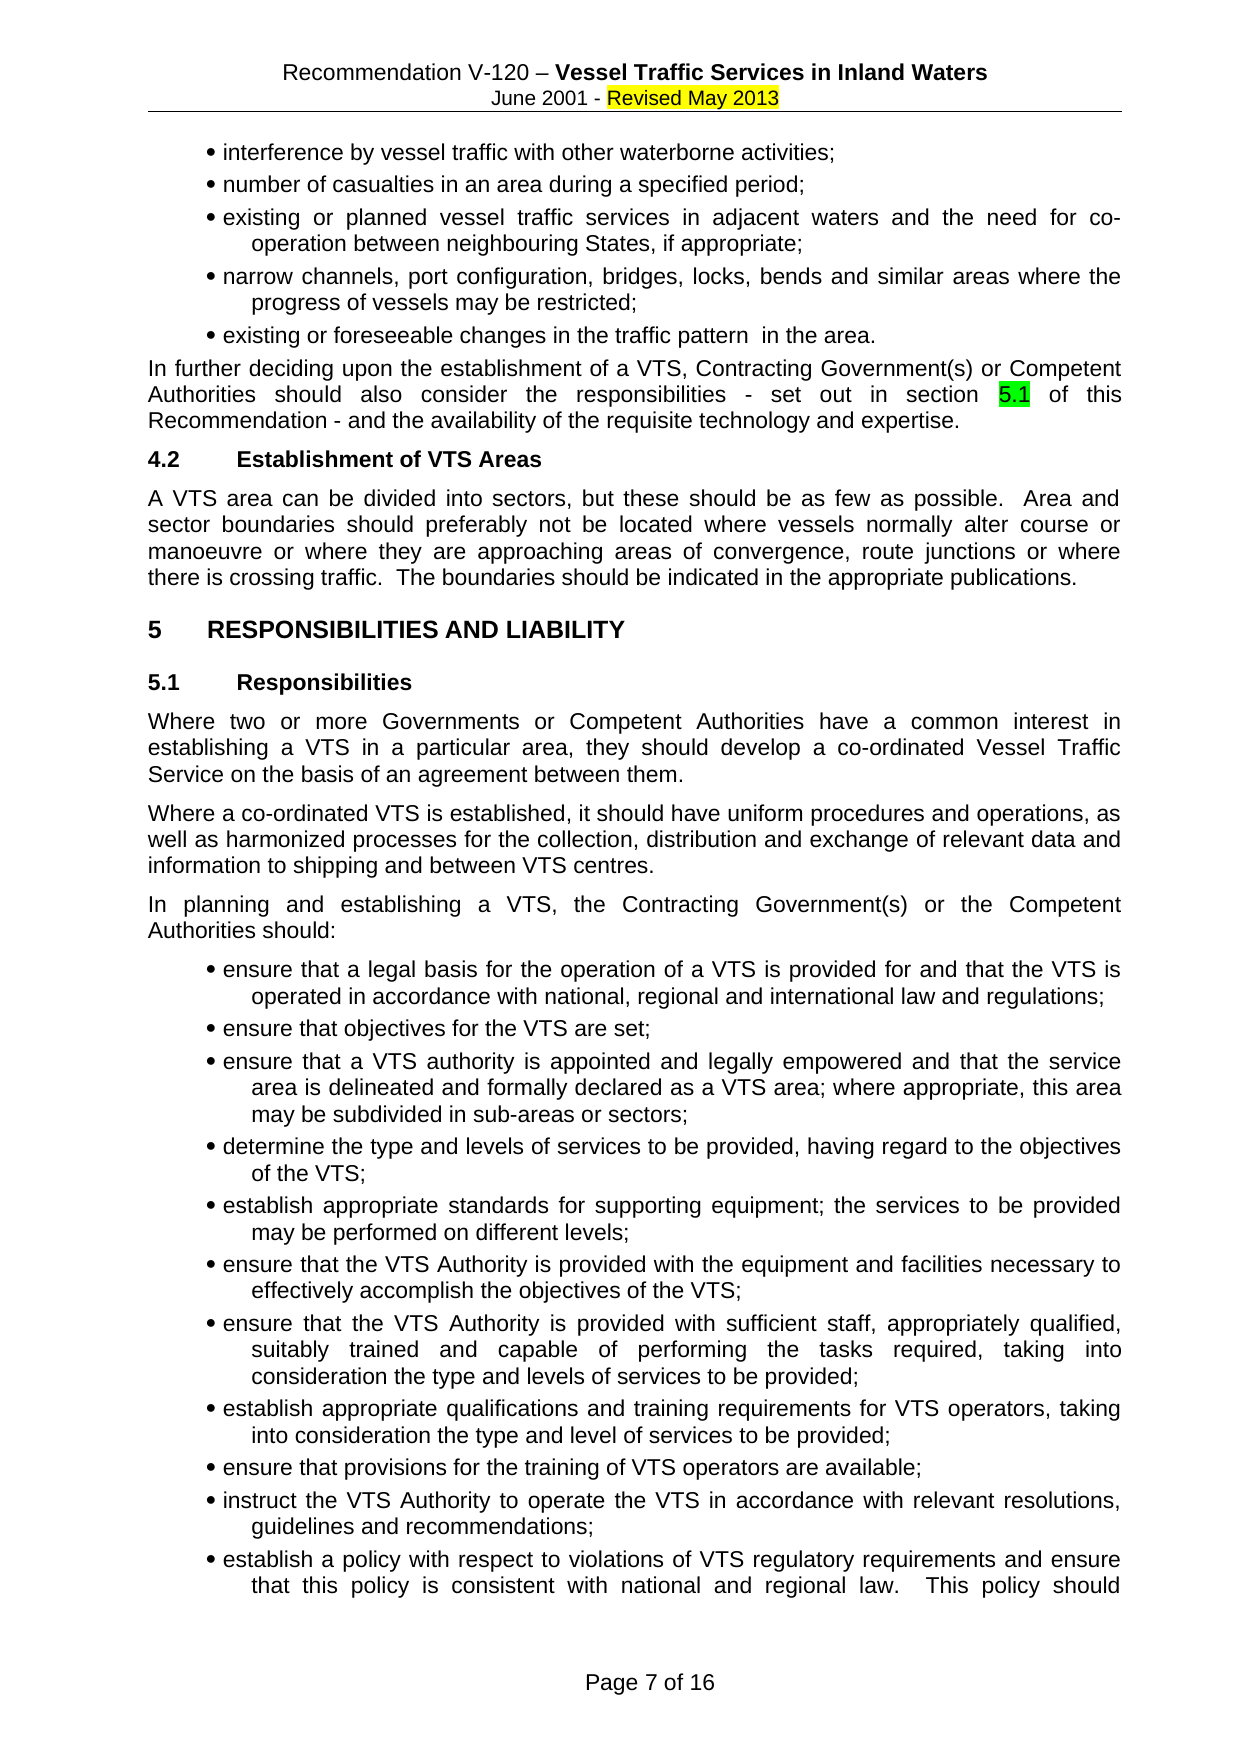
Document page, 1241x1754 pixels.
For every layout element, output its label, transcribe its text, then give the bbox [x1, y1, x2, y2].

text In further deciding upon the establishment of a VTS, Contracting Government(s) or Competent Authorities should also consider the responsibilities - set out in section 5.1 of this Recommendation - and the availability of the requisite technology and expertise. [148, 354, 1122, 434]
subtitle Establishment of VTS Areas [148, 446, 1122, 472]
text number of casualties in an area during a specified period; [207, 171, 1122, 198]
text ensure that the VTS Authority is provided with the equipment and facilities necessary to effectively accomplish the objectives of the VTS; [207, 1251, 1122, 1304]
text establish appropriate standards for supporting equipment; the services to be provided may be performed on different levels; [207, 1192, 1122, 1245]
text existing or planned vessel traffic services in adjacent waters and the need for co-operation between neighbouring States, if appropriate; [207, 204, 1122, 257]
text determine the type and levels of services to be provided, having regard to the objectives of the VTS; [207, 1133, 1122, 1186]
text A VTS area can be divided into sectors, but these should be as few as possible. Area and sector boundaries should preferably not be located where vessels normally alter course or manoeuvre or where they are approaching areas of convergence, route junctions or where there is crossing traffic. The boundaries should be indicated in the appropriate publications. [148, 485, 1122, 590]
text ensure that the VTS Authority is provided with sufficient staff, appropriately qualified, suitably trained and capable of performing the tasks required, taking into consideration the type and levels of services to be provided; [207, 1310, 1122, 1389]
text existing or foreseeable changes in the traffic pattern in the area. [207, 322, 1122, 348]
subtitle Responsibilities [148, 669, 1122, 696]
text establish appropriate qualifications and training requirements for VTS operators, taking into consideration the type and level of services to be provided; [207, 1395, 1122, 1448]
text ensure that a legal basis for the operation of a VTS is provided for and that the VTS is operated in accordance with national, regional and international law and regulations; [207, 956, 1122, 1009]
text ensure that provisions for the training of VTS operators are available; [207, 1454, 1122, 1481]
text instruct the VTS Authority to operate the VTS in accordance with relevant resolutions, guidelines and recommendations; [207, 1487, 1122, 1540]
text Where two or more Governments or Competent Authorities have a common interest in establishing a VTS in a particular area, they should develop a co-ordinated Vessel Traffic Service on the basis of an agreement between them. [148, 708, 1122, 787]
subtitle Responsibilities and liability [148, 615, 1122, 644]
text In planning and establishing a VTS, the Contracting Government(s) or the Competent Authorities should: [148, 891, 1122, 944]
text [207, 1546, 1122, 1599]
text interference by vessel traffic with other waterborne activities; [207, 139, 1122, 165]
text ensure that a VTS authority is appointed and legally empowered and that the service area is delineated and formally declared as a VTS area; where appropriate, this area may be subdivided in sub-areas or sectors; [207, 1048, 1122, 1127]
text ensure that objectives for the VTS are set; [207, 1015, 1122, 1042]
text Where a co-ordinated VTS is established, it should have uniform procedures and operations, as well as harmonized processes for the collection, distribution and exchange of relevant data and information to shipping and between VTS centres. [148, 799, 1122, 879]
text narrow channels, port configuration, bridges, locks, bends and similar areas where the progress of vessels may be restricted; [207, 263, 1122, 316]
